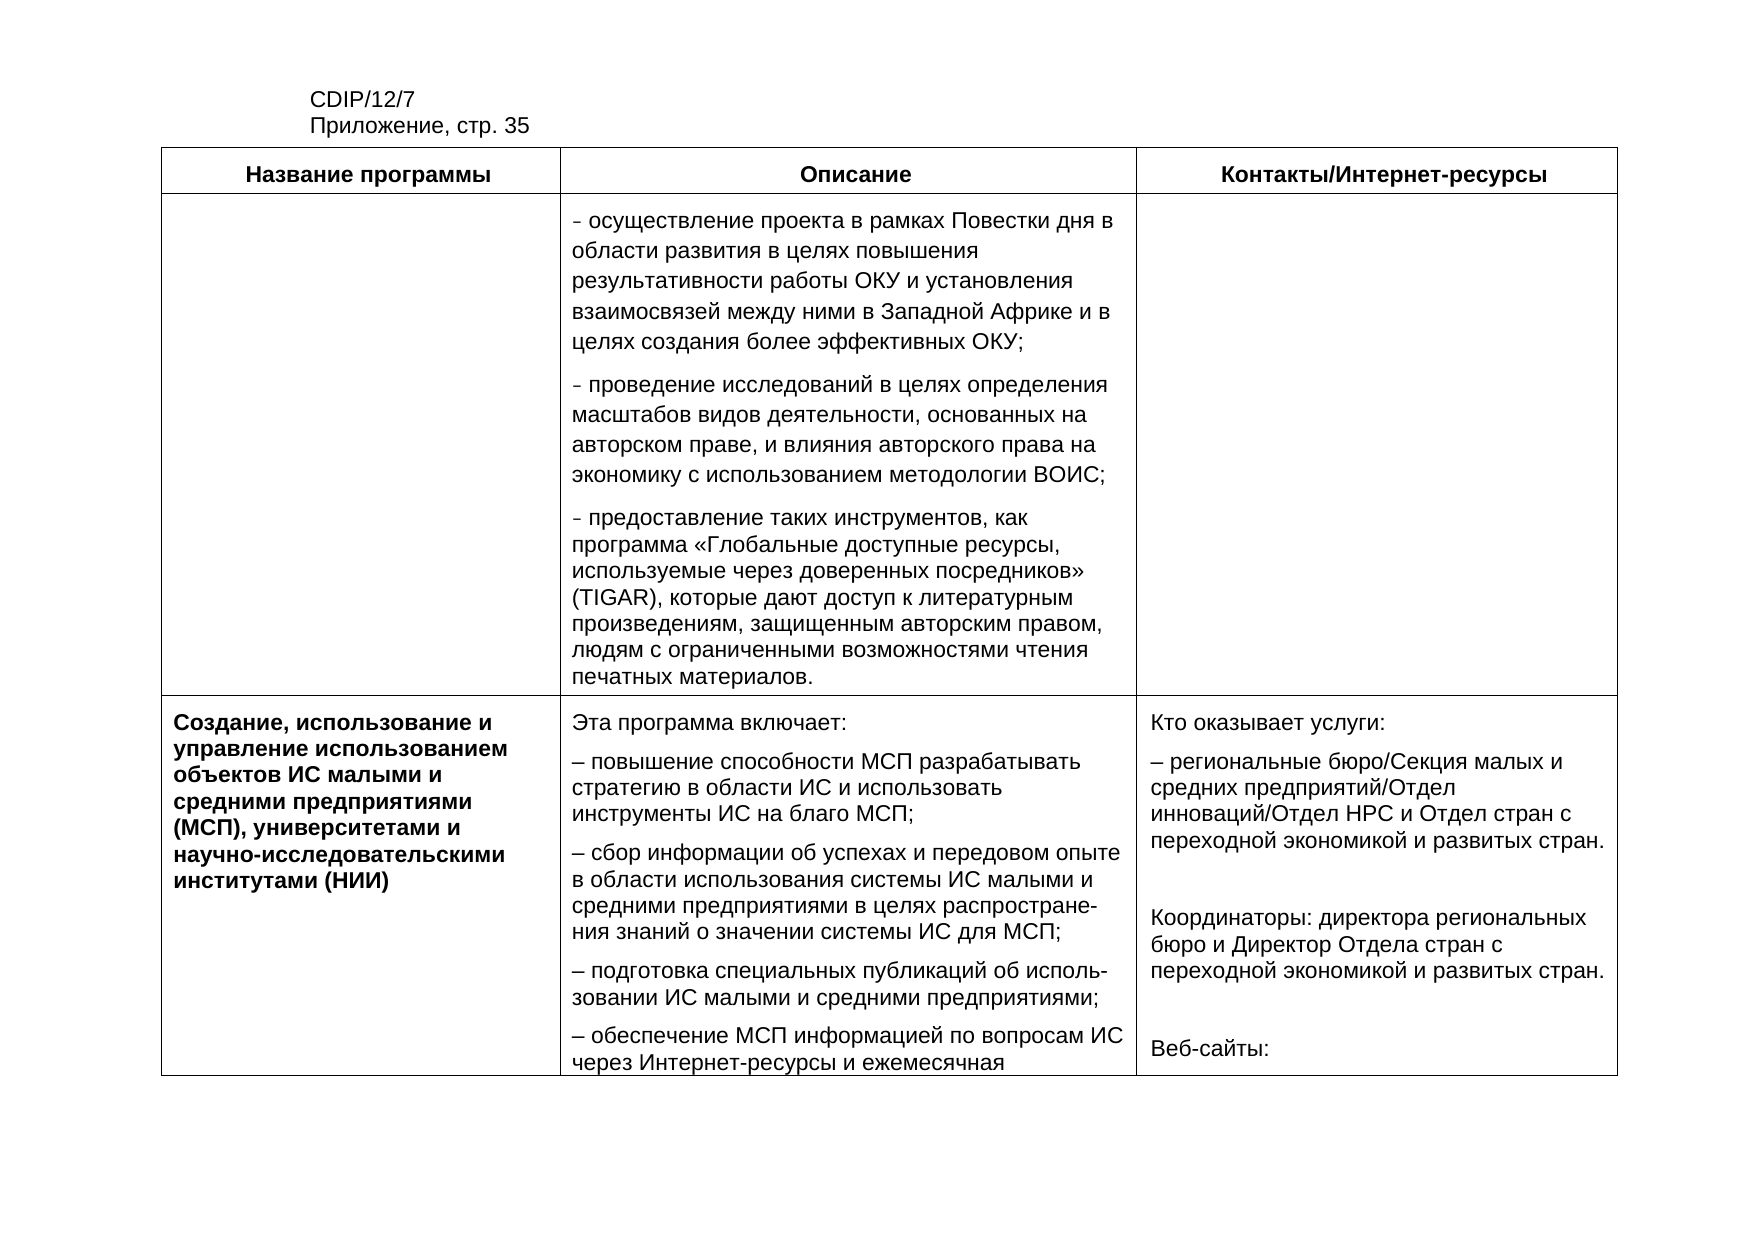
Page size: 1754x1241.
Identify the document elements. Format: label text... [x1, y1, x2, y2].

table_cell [162, 194, 560, 695]
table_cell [162, 696, 560, 1075]
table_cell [561, 696, 1136, 1075]
table_header Контакты/Интернет-ресурсы [1137, 148, 1617, 193]
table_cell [1137, 696, 1617, 1075]
table_header Название программы [162, 148, 560, 193]
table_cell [1137, 194, 1617, 695]
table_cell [561, 194, 1136, 695]
table_header Описание [561, 148, 1136, 193]
